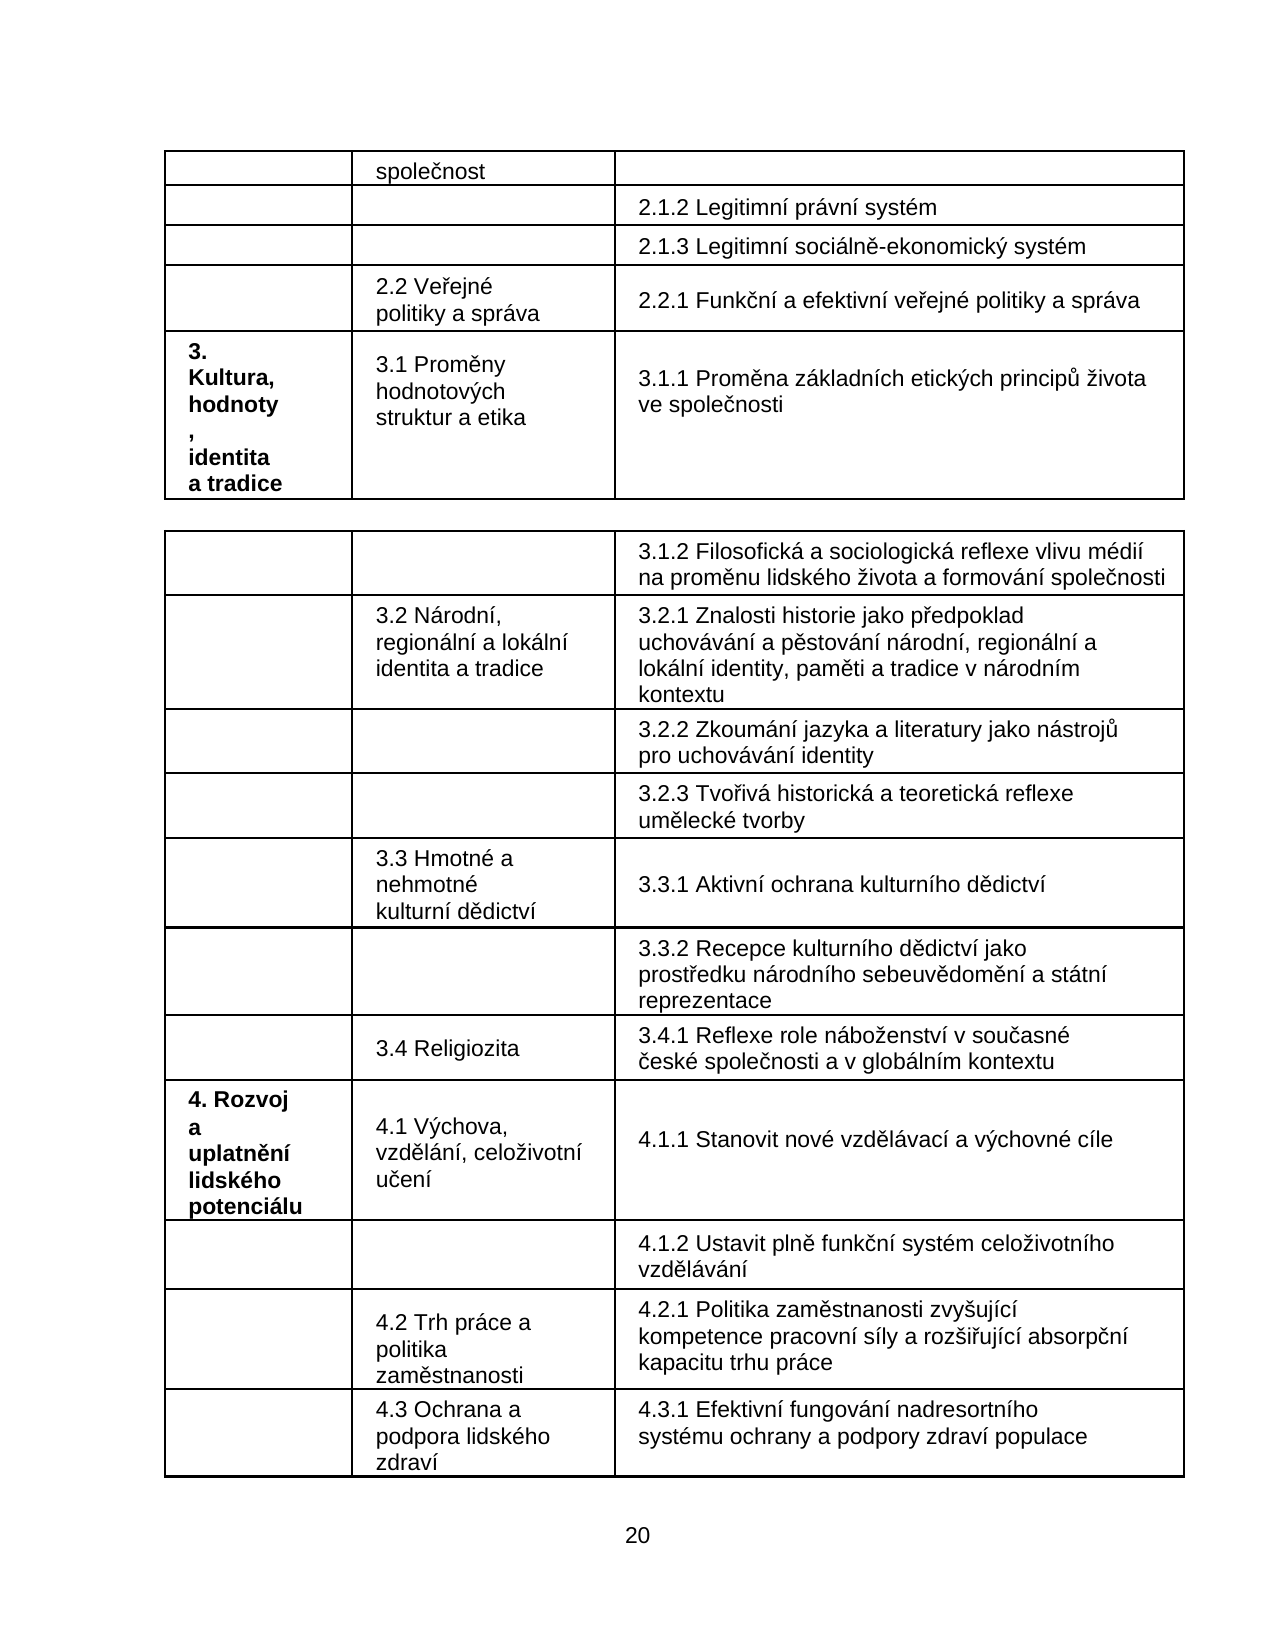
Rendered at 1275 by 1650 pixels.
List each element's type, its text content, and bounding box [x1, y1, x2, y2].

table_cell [353, 152, 614, 184]
table_cell [166, 710, 351, 772]
table_cell [166, 839, 351, 926]
table_cell [353, 1221, 614, 1288]
table_cell 3. Kultura, hodnoty, identita a tradice [166, 332, 351, 497]
table_cell 2.2.1 Funkční a efektivní veřejné politiky a správa [616, 266, 1183, 330]
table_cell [166, 152, 351, 184]
table_cell [166, 1390, 351, 1475]
table_cell 3.3 Hmotné a nehmotné kulturní dědictví [353, 839, 614, 926]
table_cell 3.1.1 Proměna základních etických principů života ve společnosti [616, 332, 1183, 497]
table_header [353, 532, 614, 594]
table_cell 3.2.2 Zkoumání jazyka a literatury jako nástrojů pro uchovávání identity [616, 710, 1183, 772]
table_cell [166, 226, 351, 263]
table_cell 3.1 Proměny hodnotových struktur a etika [353, 332, 614, 497]
table_cell 3.4.1 Reflexe role náboženství v současné české společnosti a v globálním kontextu [616, 1016, 1183, 1078]
table_cell 2.1.2 Legitimní právní systém [616, 186, 1183, 224]
table_cell 2.2 Veřejné politiky a správa [353, 266, 614, 330]
table_cell 4.1.2 Ustavit plně funkční systém celoživotního vzdělávání [616, 1221, 1183, 1288]
table_cell 3.3.2 Recepce kulturního dědictví jako prostředku národního sebeuvědomění a státní reprezentace [616, 929, 1183, 1014]
table_cell 4.1.1 Stanovit nové vzdělávací a výchovné cíle [616, 1081, 1183, 1219]
table_cell [166, 186, 351, 224]
table_cell [353, 929, 614, 1014]
table_cell [353, 186, 614, 224]
table_cell 3.2.1 Znalosti historie jako předpoklad uchovávání a pěstování národní, regionální a lokální identity, paměti a tradice v národním kontextu [616, 596, 1183, 708]
table_cell 4. Rozvoj a uplatnění lidského potenciálu [166, 1081, 351, 1219]
table_cell [166, 266, 351, 330]
table_header [166, 532, 351, 594]
table_cell 2.1.3 Legitimní sociálně-ekonomický systém [616, 226, 1183, 263]
table_cell 4.2 Trh práce a politika zaměstnanosti [353, 1290, 614, 1388]
table_cell 3.2 Národní, regionální a lokální identita a tradice [353, 596, 614, 708]
table_cell [166, 929, 351, 1014]
table_cell [353, 774, 614, 837]
table_cell [166, 1290, 351, 1388]
table_header 3.1.2 Filosofická a sociologická reflexe vlivu médií na proměnu lidského života a formování společnosti [616, 532, 1183, 594]
table_cell [166, 596, 351, 708]
table_cell [166, 1221, 351, 1288]
table_cell 3.3.1 Aktivní ochrana kulturního dědictví [616, 839, 1183, 926]
table_cell [166, 1016, 351, 1078]
table_cell 4.3 Ochrana a podpora lidského zdraví [353, 1390, 614, 1475]
table_cell 3.2.3 Tvořivá historická a teoretická reflexe umělecké tvorby [616, 774, 1183, 837]
table_cell [353, 226, 614, 263]
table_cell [616, 152, 1183, 184]
table_cell 3.4 Religiozita [353, 1016, 614, 1078]
table_cell [353, 710, 614, 772]
table_cell 4.1 Výchova, vzdělání, celoživotní učení [353, 1081, 614, 1219]
table_cell 4.3.1 Efektivní fungování nadresortního systému ochrany a podpory zdraví populace [616, 1390, 1183, 1475]
table_cell [166, 774, 351, 837]
table_cell 4.2.1 Politika zaměstnanosti zvyšující kompetence pracovní síly a rozšiřující absorpční kapacitu trhu práce [616, 1290, 1183, 1388]
